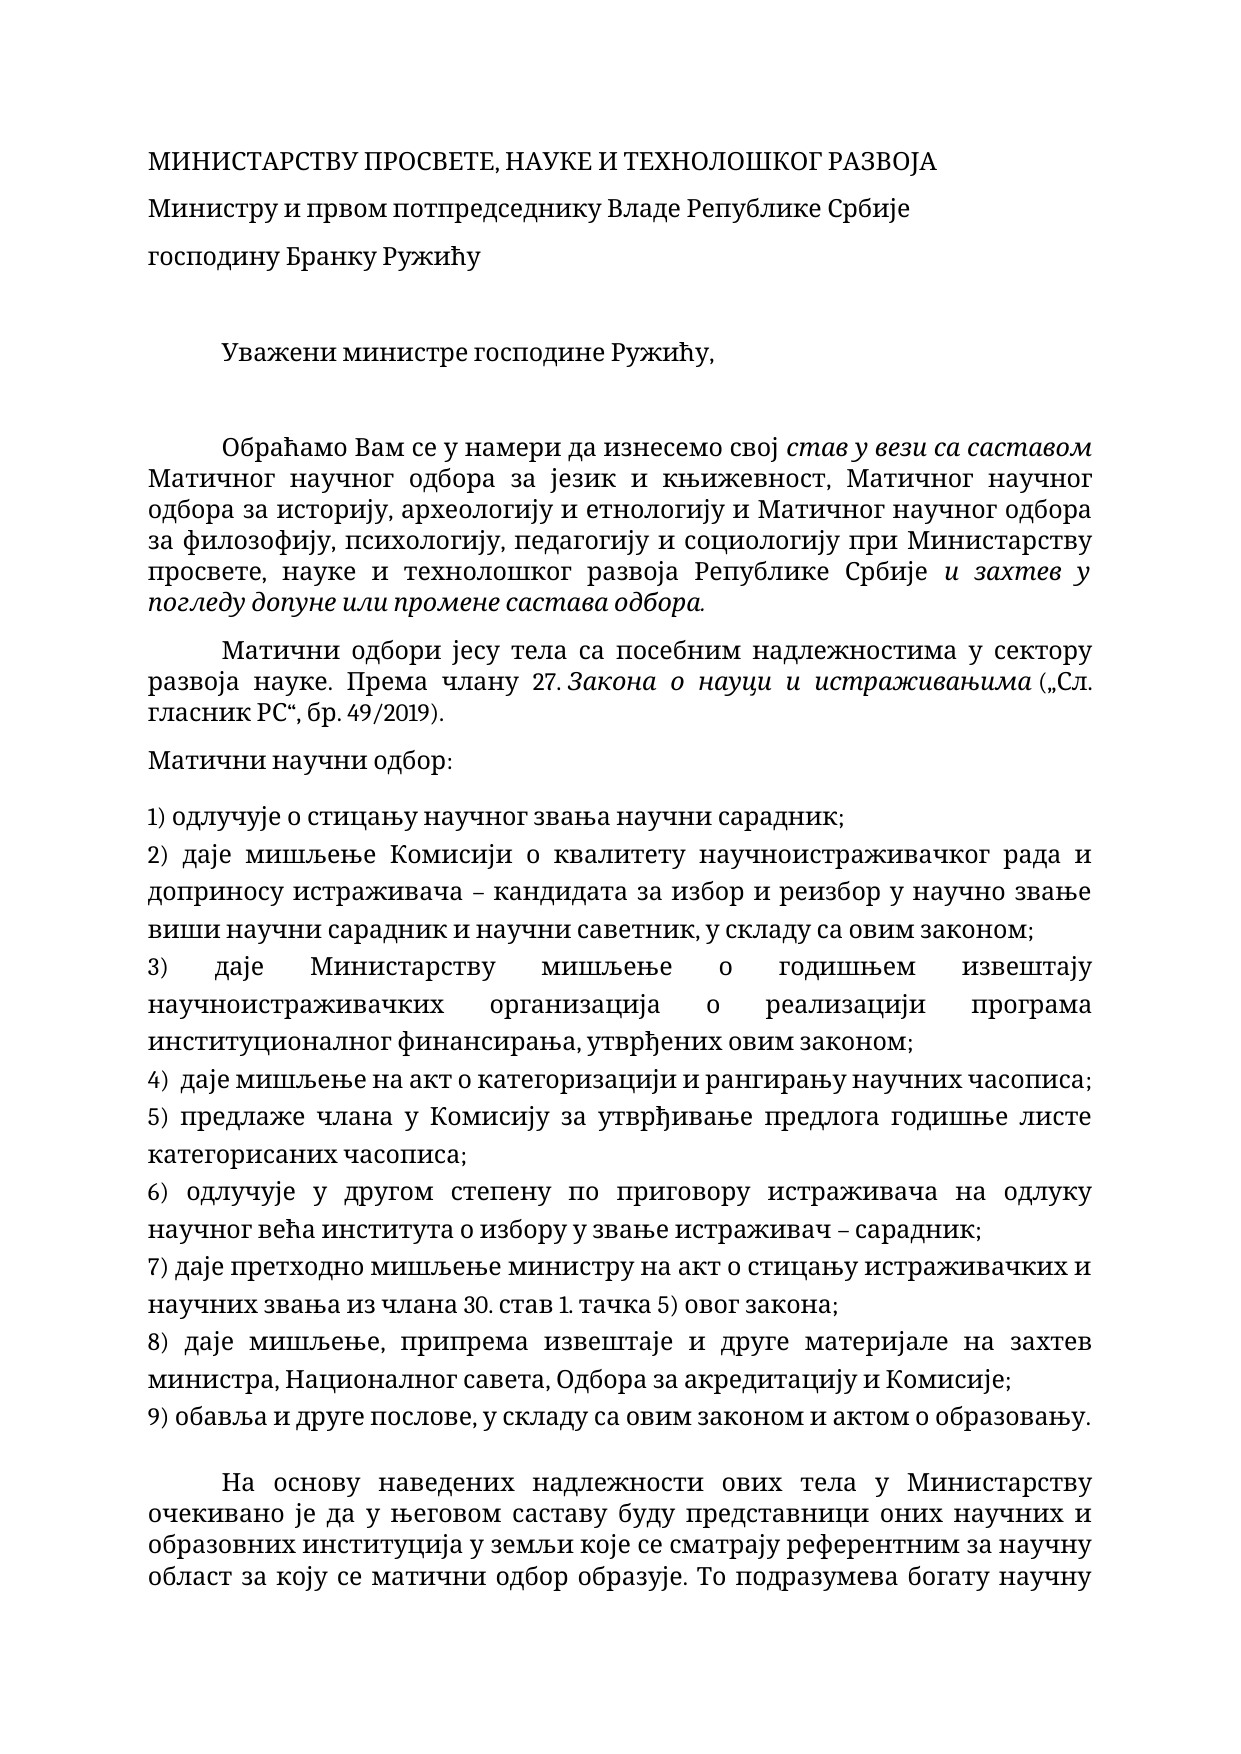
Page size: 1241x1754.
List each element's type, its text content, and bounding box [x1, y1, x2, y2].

text 7) даје претходно мишљење министру на акт о стицању истраживачких и научних звања из члана 30. став 1. тачка 5) овог закона; [148, 1244, 1093, 1319]
text господину Бранку Ружићу [148, 243, 1093, 272]
text Обраћамо Вам се у намери да изнесемо свој став у вези са саставом Матичног научног одбора за језик и књижевност, Матичног научног одбора за историју, археологију и етнологију и Матичног научног одбора за филозофију, психологију, педагогију и социологију при Министарству просвете, науке и технолошког развоја Републике Србије и захтев у погледу допуне или промене састава одбора. [148, 434, 1093, 618]
text МИНИСТАРСТВУ ПРОСВЕТЕ, НАУКЕ И ТЕХНОЛОШКОГ РАЗВОЈА [148, 148, 1093, 176]
text 8) даје мишљење, припрема извештаје и друге материјале на захтев министра, Националног савета, Одбора за акредитацију и Комисије; [148, 1319, 1093, 1394]
text Министру и првом потпредседнику Владе Републике Србије [148, 195, 1093, 224]
text Матични научни одбор: [148, 747, 1093, 775]
text 5) предлаже члана у Комисију за утврђивање предлога годишње листе категорисаних часописа; [148, 1094, 1093, 1169]
text 6) одлучује у другом степену по приговору истраживача на одлуку научног већа института о избору у звање истраживач – сарадник; [148, 1169, 1093, 1244]
text 2) даје мишљење Комисији о квалитету научноистраживачког рада и доприносу истраживача – кандидата за избор и реизбор у научно звање виши научни сарадник и научни саветник, у складу са овим законом; [148, 832, 1093, 944]
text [148, 1469, 1093, 1591]
text Матични одбори јесу тела са посебним надлежностима у сектору развоја науке. Према члану 27. Закона о науци и истраживањима („Сл. гласник РС“, бр. 49/2019). [148, 637, 1093, 728]
text Уважени министре господине Ружићу, [148, 338, 1093, 367]
text 9) обавља и друге послове, у складу са овим законом и актом о образовању. [148, 1394, 1093, 1432]
text 4) даје мишљење на акт о категоризацији и рангирању научних часописа; [148, 1057, 1093, 1094]
text 1) одлучује о стицању научног звања научни сарадник; [148, 794, 1093, 832]
text 3) даје Министарству мишљење о годишњем извештају научноистраживачких организација о реализацији програма институционалног финансирања, утврђених овим законом; [148, 944, 1093, 1057]
